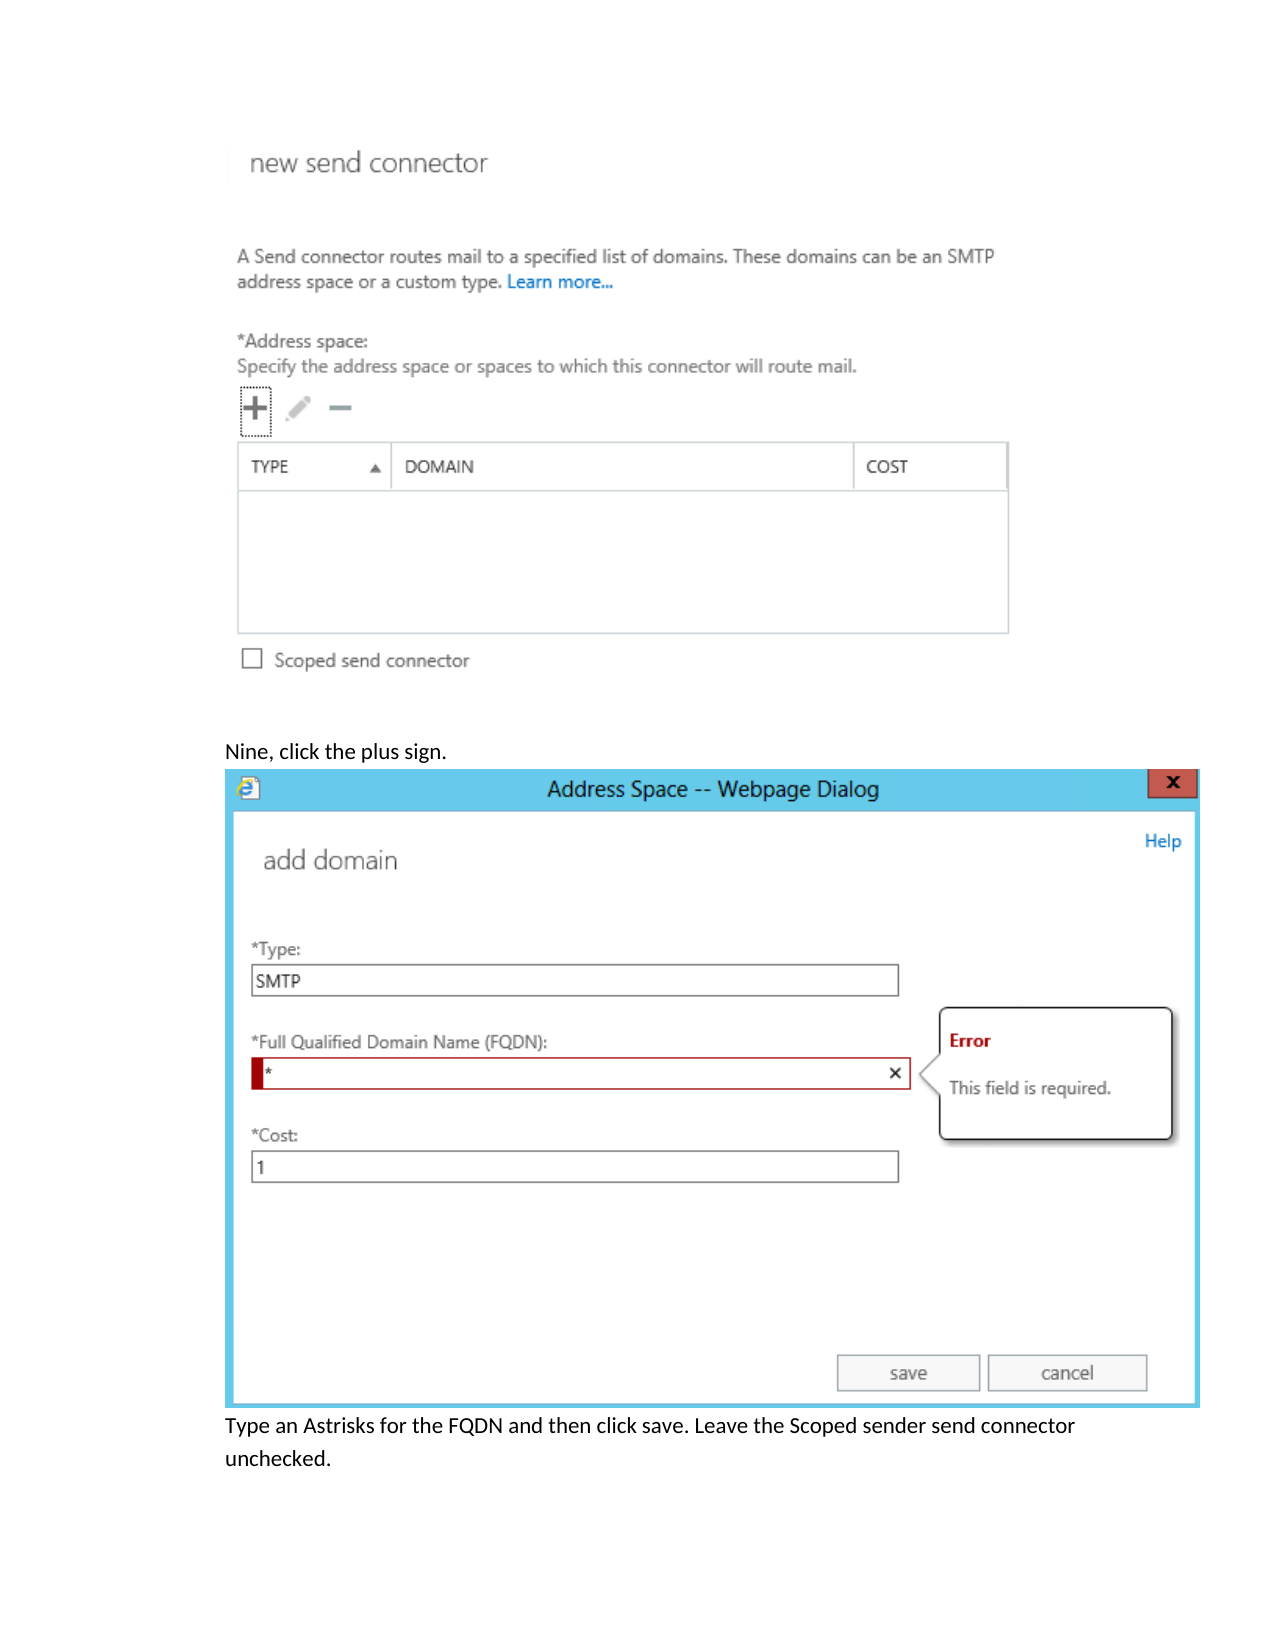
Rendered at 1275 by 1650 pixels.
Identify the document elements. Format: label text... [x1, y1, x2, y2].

list Type an Astrisks for the FQDN and then click save. Leave the Scoped sender send connector unchecked. [225, 1412, 1125, 1472]
list Nine, click the plus sign. [225, 737, 1125, 765]
picture [225, 150, 1133, 733]
picture [225, 769, 1200, 1408]
